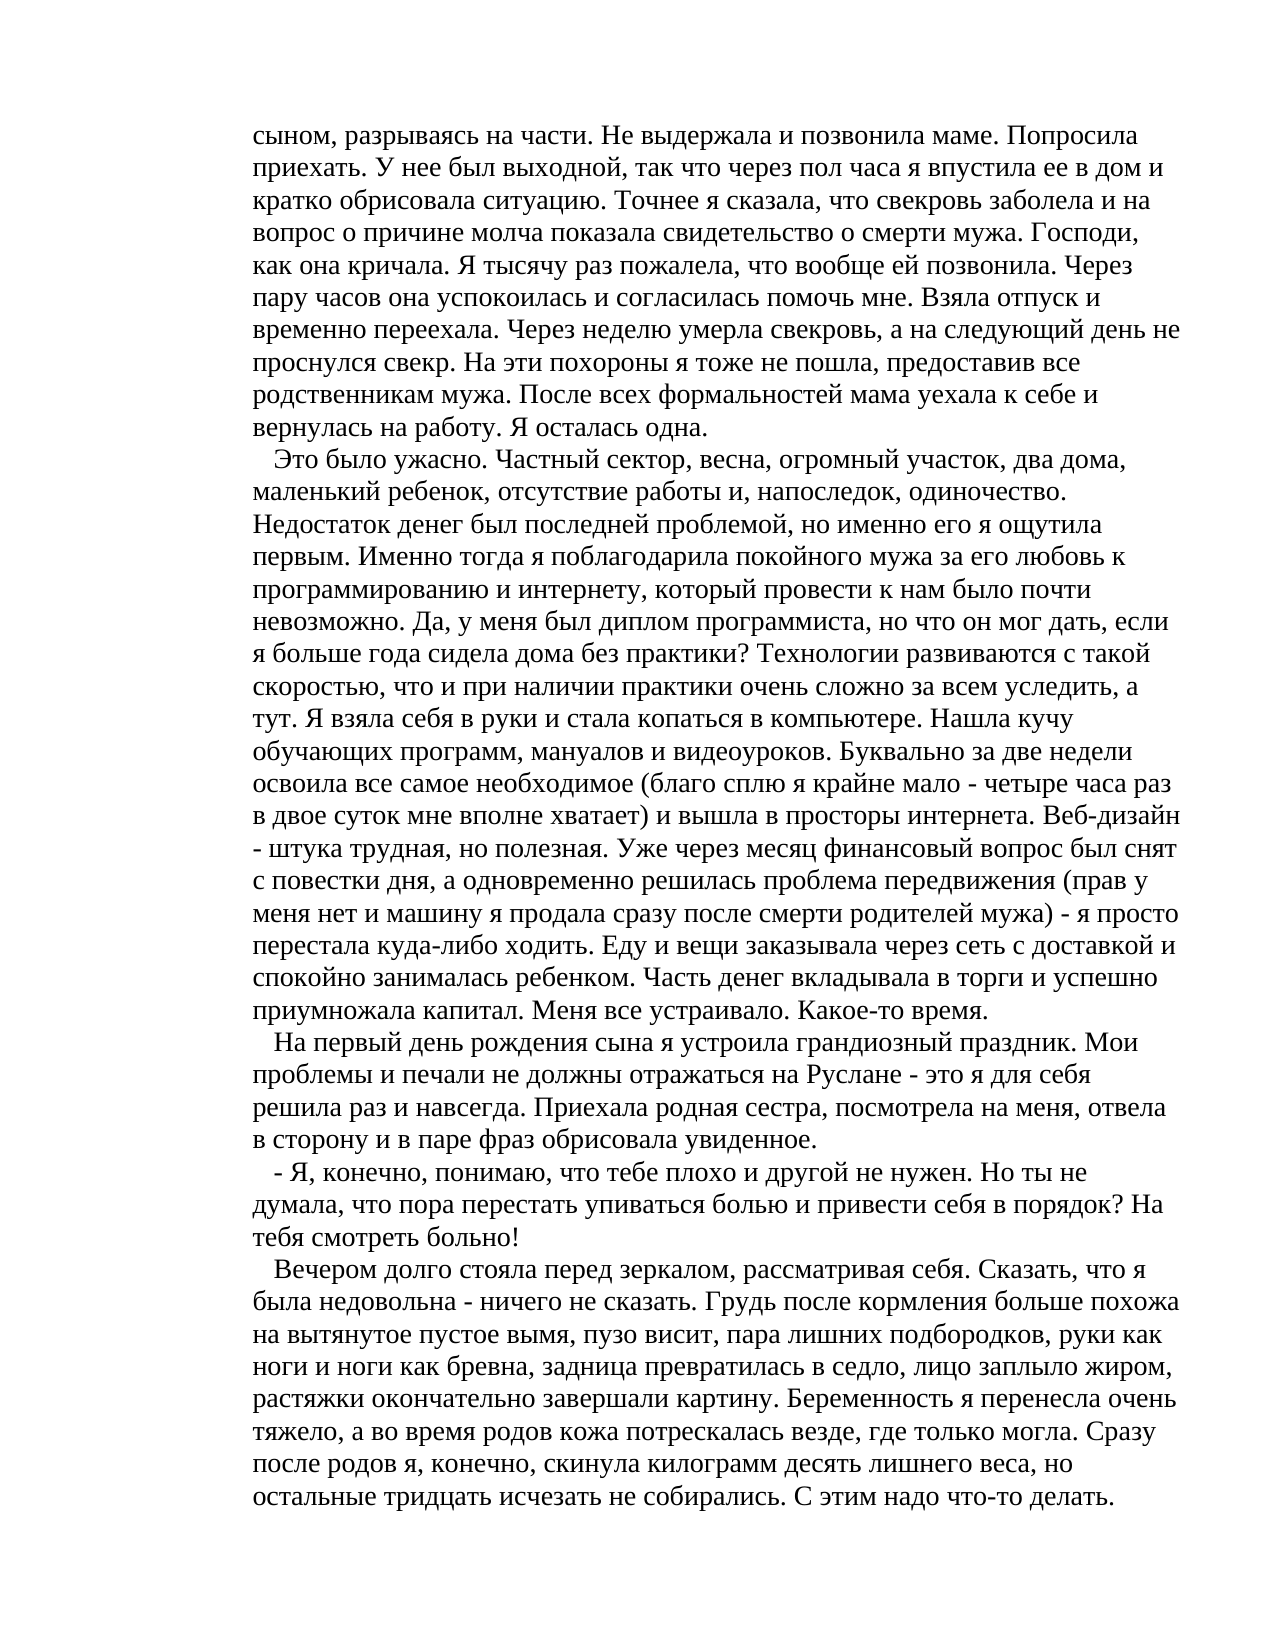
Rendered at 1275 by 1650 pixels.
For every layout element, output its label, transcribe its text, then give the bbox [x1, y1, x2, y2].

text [252, 118, 1186, 442]
text Вечером долго стояла перед зеркалом, рассматривая себя. Сказать, что я была недовольна - ничего не сказать. Грудь после кормления больше похожа на вытянутое пустое вымя, пузо висит, пара лишних подбородков, руки как ноги и ноги как бревна, задница превратилась в седло, лицо заплыло жиром, растяжки окончательно завершали картину. Беременность я перенесла очень тяжело, а во время родов кожа потрескалась везде, где только могла. Сразу после родов я, конечно, скинула килограмм десять лишнего веса, но остальные тридцать исчезать не собирались. С этим надо что-то делать. [252, 1252, 1186, 1511]
text - Я, конечно, понимаю, что тебе плохо и другой не нужен. Но ты не думала, что пора перестать упиваться болью и привести себя в порядок? На тебя смотреть больно! [252, 1155, 1186, 1252]
text Это было ужасно. Частный сектор, весна, огромный участок, два дома, маленький ребенок, отсутствие работы и, напоследок, одиночество. Недостаток денег был последней проблемой, но именно его я ощутила первым. Именно тогда я поблагодарила покойного мужа за его любовь к программированию и интернету, который провести к нам было почти невозможно. Да, у меня был диплом программиста, но что он мог дать, если я больше года сидела дома без практики? Технологии развиваются с такой скоростью, что и при наличии практики очень сложно за всем уследить, а тут. Я взяла себя в руки и стала копаться в компьютере. Нашла кучу обучающих программ, мануалов и видеоуроков. Буквально за две недели освоила все самое необходимое (благо сплю я крайне мало - четыре часа раз в двое суток мне вполне хватает) и вышла в просторы интернета. Веб-дизайн - штука трудная, но полезная. Уже через месяц финансовый вопрос был снят с повестки дня, а одновременно решилась проблема передвижения (прав у меня нет и машину я продала сразу после смерти родителей мужа) - я просто перестала куда-либо ходить. Еду и вещи заказывала через сеть с доставкой и спокойно занималась ребенком. Часть денег вкладывала в торги и успешно приумножала капитал. Меня все устраивало. Какое-то время. [252, 442, 1186, 1025]
text На первый день рождения сына я устроила грандиозный праздник. Мои проблемы и печали не должны отражаться на Руслане - это я для себя решила раз и навсегда. Приехала родная сестра, посмотрела на меня, отвела в сторону и в паре фраз обрисовала увиденное. [252, 1025, 1186, 1155]
